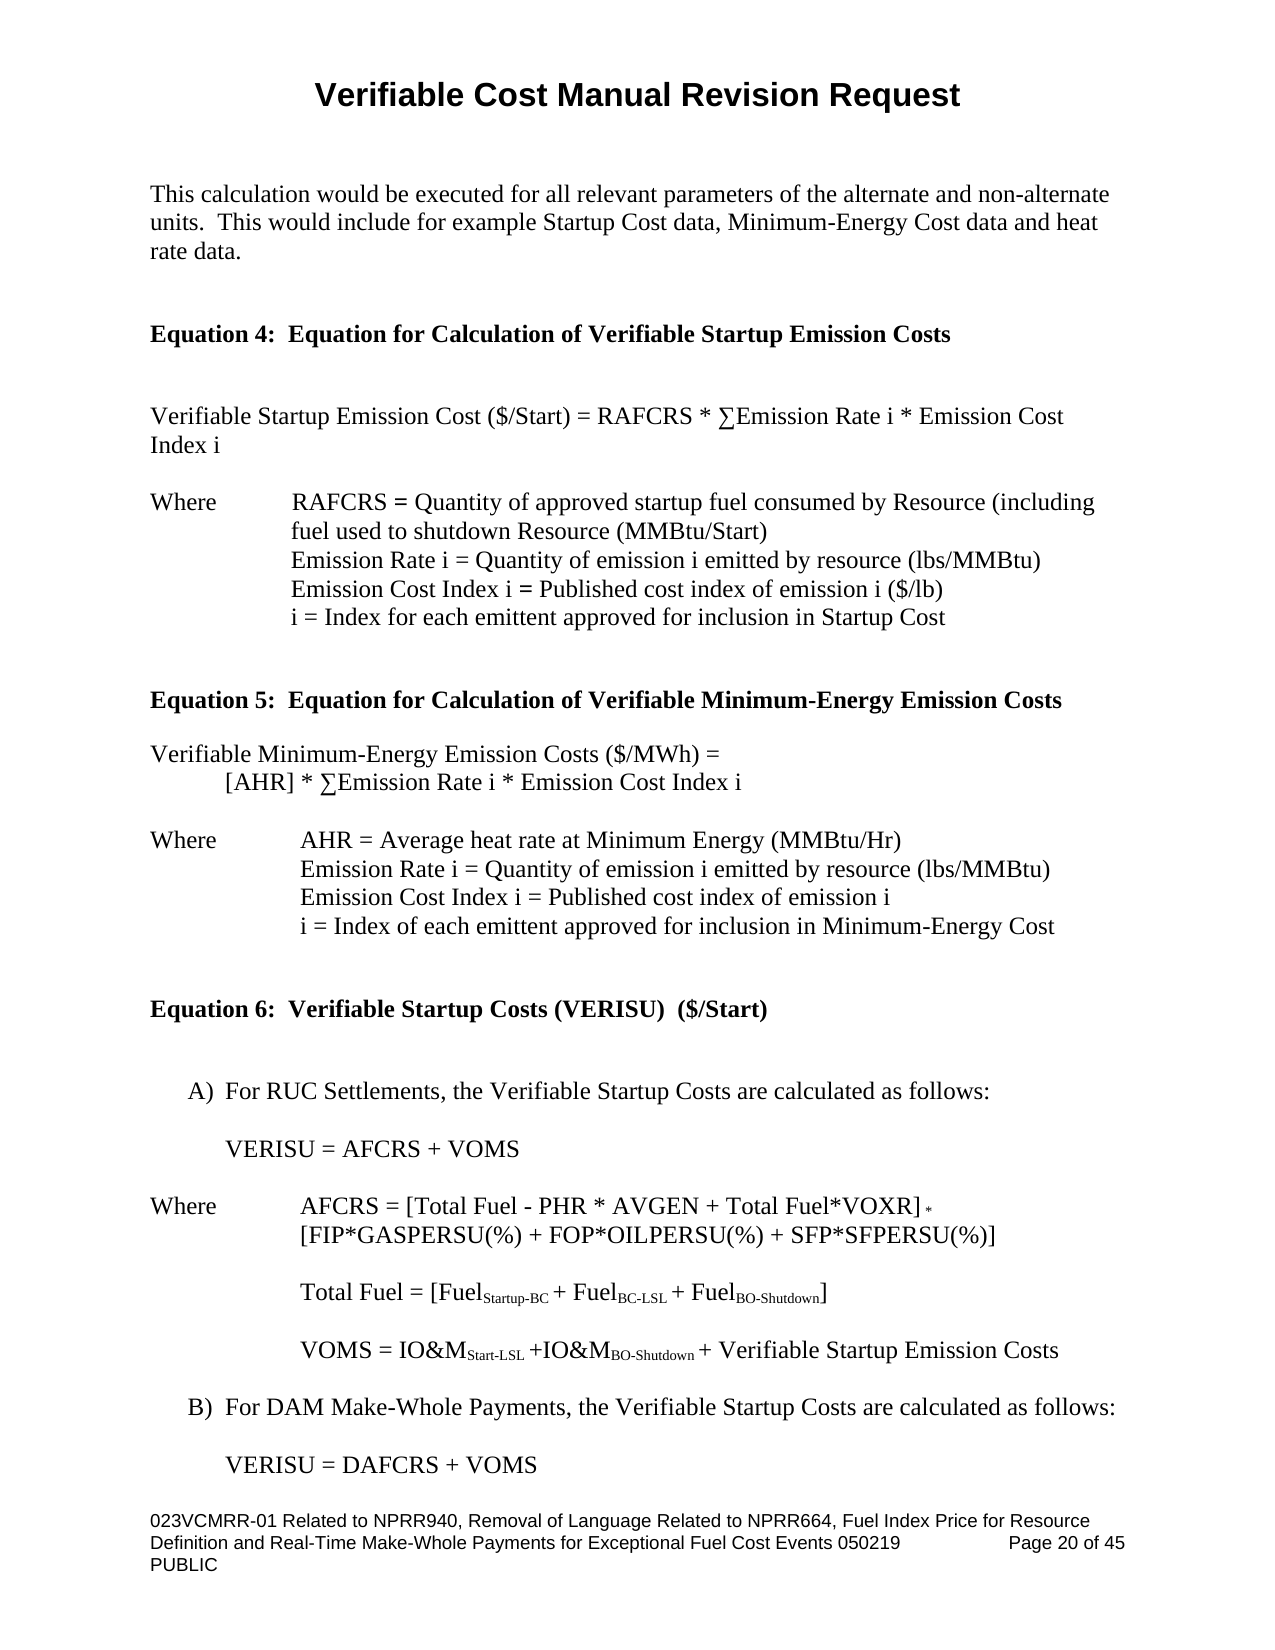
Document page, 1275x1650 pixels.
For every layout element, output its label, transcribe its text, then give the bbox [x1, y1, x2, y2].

text VOMS = IO&MStart-LSL +IO&MBO-Shutdown + Verifiable Startup Emission Costs [225, 1335, 1125, 1364]
text i = Index of each emittent approved for inclusion in Minimum-Energy Cost [150, 911, 1125, 940]
text Total Fuel = [FuelStartup-BC + FuelBC-LSL + FuelBO-Shutdown] [225, 1277, 1125, 1306]
text VERISU = DAFCRS + VOMS [225, 1450, 1125, 1479]
text Verifiable Minimum-Energy Emission Costs ($/MWh) = [150, 739, 1125, 767]
text Where AFCRS = [Total Fuel - PHR * AVGEN + Total Fuel*VOXR] * [FIP*GASPERSU(%) + FOP*OILPERSU(%) + SFP*SFPERSU(%)] [150, 1191, 1125, 1249]
text [AHR] * ∑Emission Rate i * Emission Cost Index i [150, 767, 1125, 796]
text Emission Cost Index i = Published cost index of emission i [150, 882, 1125, 911]
text Equation 4: Equation for Calculation of Verifiable Startup Emission Costs [150, 319, 1125, 347]
text This calculation would be executed for all relevant parameters of the alternate and non-alternate units. This would include for example Startup Cost data, Minimum-Energy Cost data and heat rate data. [150, 179, 1125, 265]
text Emission Rate i = Quantity of emission i emitted by resource (lbs/MMBtu) [150, 854, 1125, 882]
text i = Index for each emittent approved for inclusion in Startup Cost [291, 602, 1125, 631]
text Where RAFCRS = Quantity of approved startup fuel consumed by Resource (including fuel used to shutdown Resource (MMBtu/Start) [150, 487, 1125, 545]
text VERISU = AFCRS + VOMS [225, 1134, 1125, 1162]
text Equation 6: Verifiable Startup Costs (VERISU) ($/Start) [150, 994, 1125, 1022]
text A) For RUC Settlements, the Verifiable Startup Costs are calculated as follows: [187, 1076, 1125, 1105]
text Verifiable Startup Emission Cost ($/Start) = RAFCRS * ∑Emission Rate i * Emission Cost Index i [150, 401, 1125, 459]
text Emission Rate i = Quantity of emission i emitted by resource (lbs/MMBtu) [150, 545, 1125, 574]
text B) For DAM Make-Whole Payments, the Verifiable Startup Costs are calculated as follows: [187, 1392, 1125, 1421]
text Where AHR = Average heat rate at Minimum Energy (MMBtu/Hr) [150, 825, 1125, 854]
text Emission Cost Index i = Published cost index of emission i ($/lb) [291, 574, 1125, 602]
text Equation 5: Equation for Calculation of Verifiable Minimum-Energy Emission Costs [150, 685, 1125, 714]
